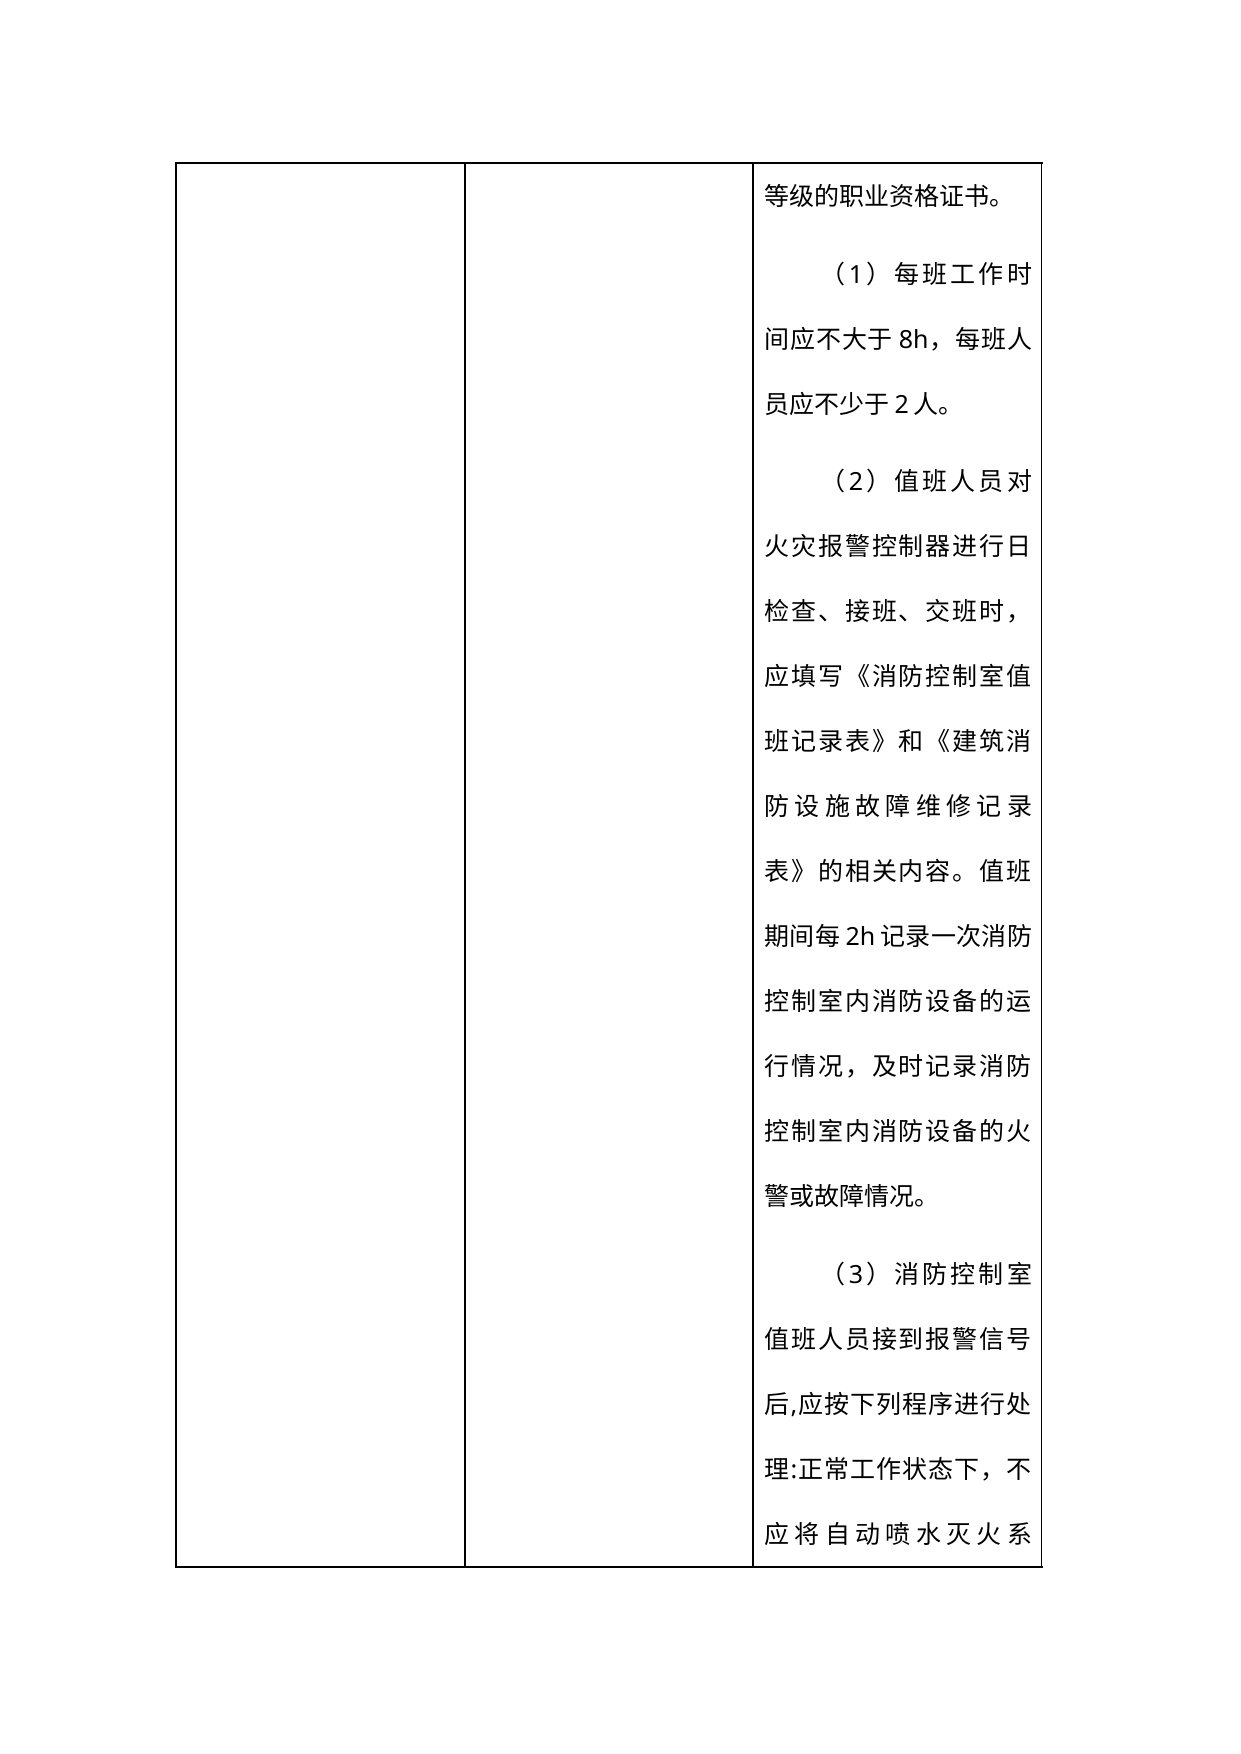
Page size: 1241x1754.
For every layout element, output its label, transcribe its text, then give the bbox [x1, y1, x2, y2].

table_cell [754, 164, 1041, 1566]
table_cell 4 [177, 164, 464, 1566]
table_cell [466, 164, 752, 1566]
